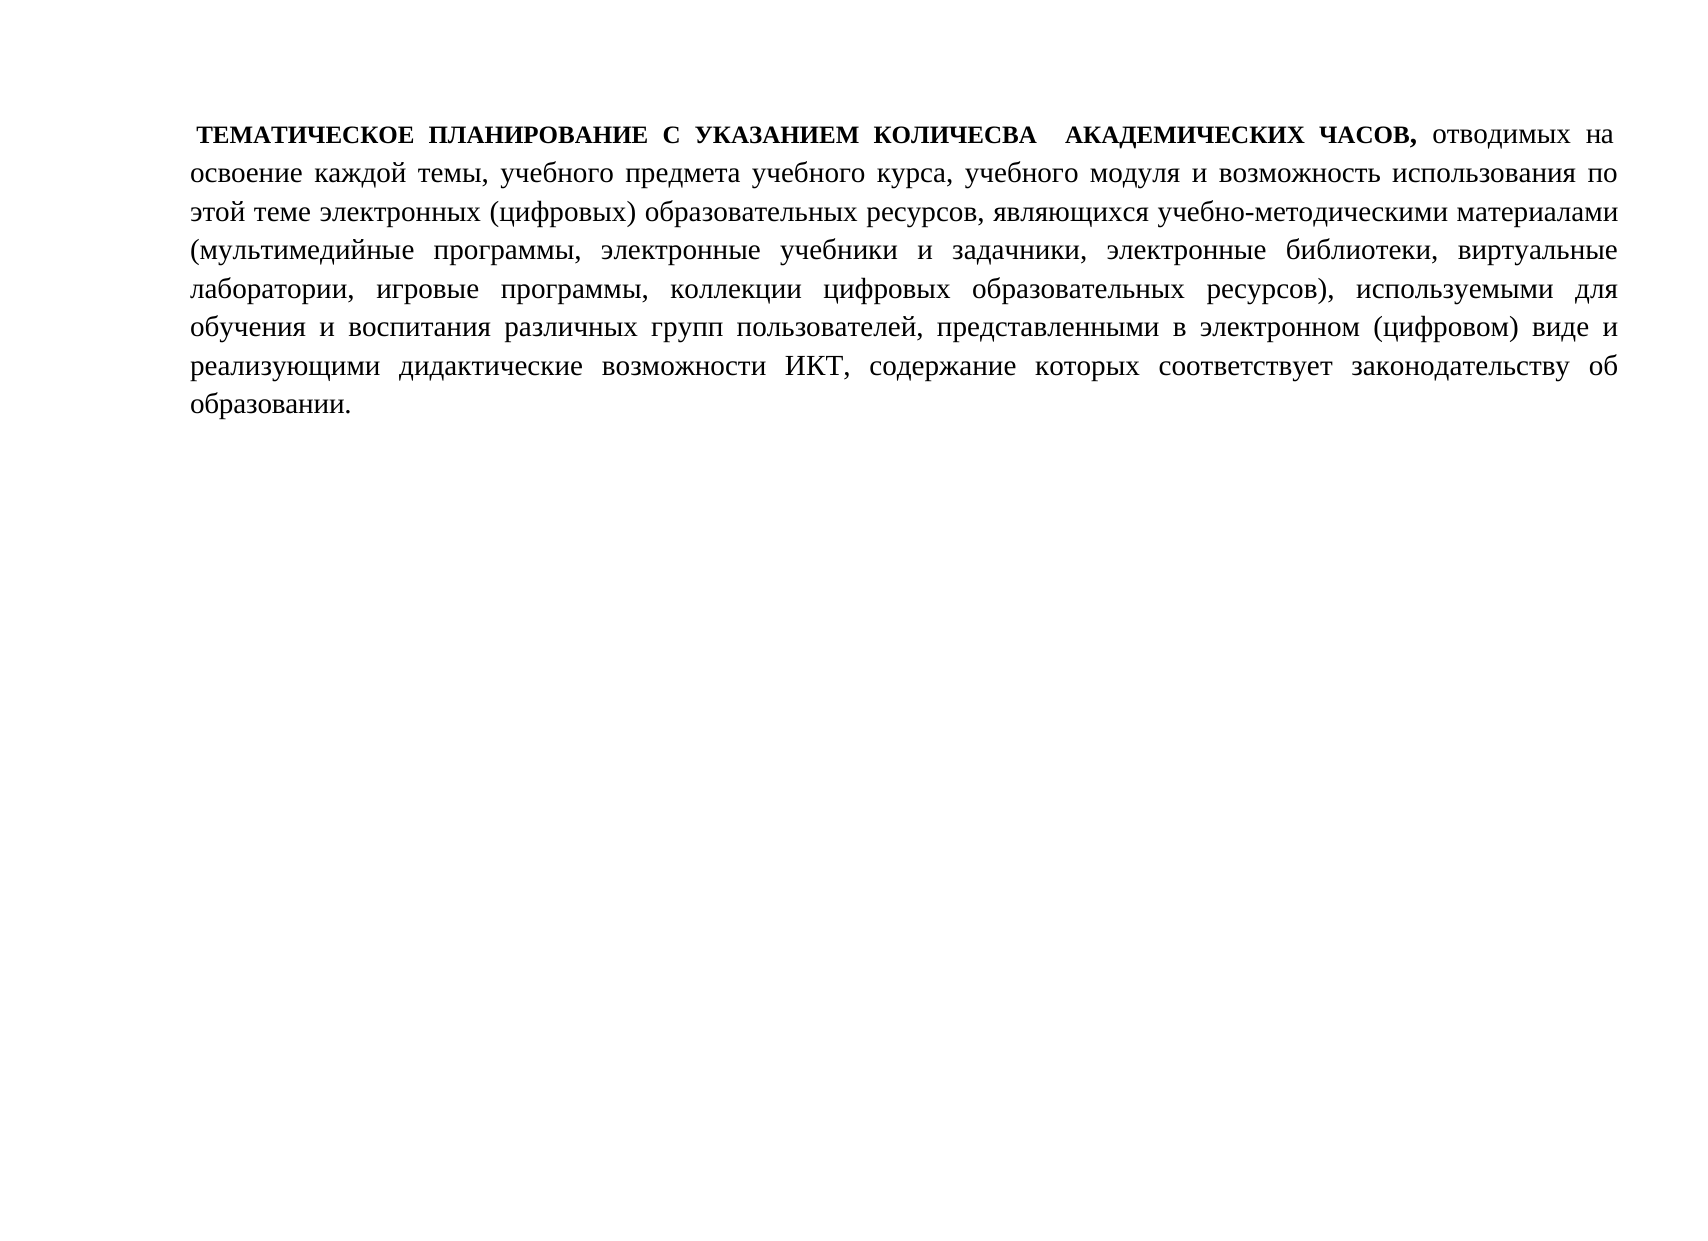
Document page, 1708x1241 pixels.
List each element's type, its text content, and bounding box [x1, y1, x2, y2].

text ТЕМАТИЧЕСКОЕ ПЛАНИРОВАНИЕ С УКАЗАНИЕМ КОЛИЧЕСВА АКАДЕМИЧЕСКИХ ЧАСОВ, отводимых на [196, 117, 1699, 150]
text освоение каждой темы, учебного предмета учебного курса, учебного модуля и возможность использования по этой теме электронных (цифровых) образовательных ресурсов, являющихся учебно-методическими материалами (мультимедийные программы, электронные учебники и задачники, электронные библиотеки, виртуальные лаборатории, игровые программы, коллекции цифровых образовательных ресурсов), используемыми для обучения и воспитания различных групп пользователей, представленными в электронном (цифровом) виде и реализующими дидактические возможности ИКТ, содержание которых соответствует законодательству об образовании. [190, 155, 1619, 420]
